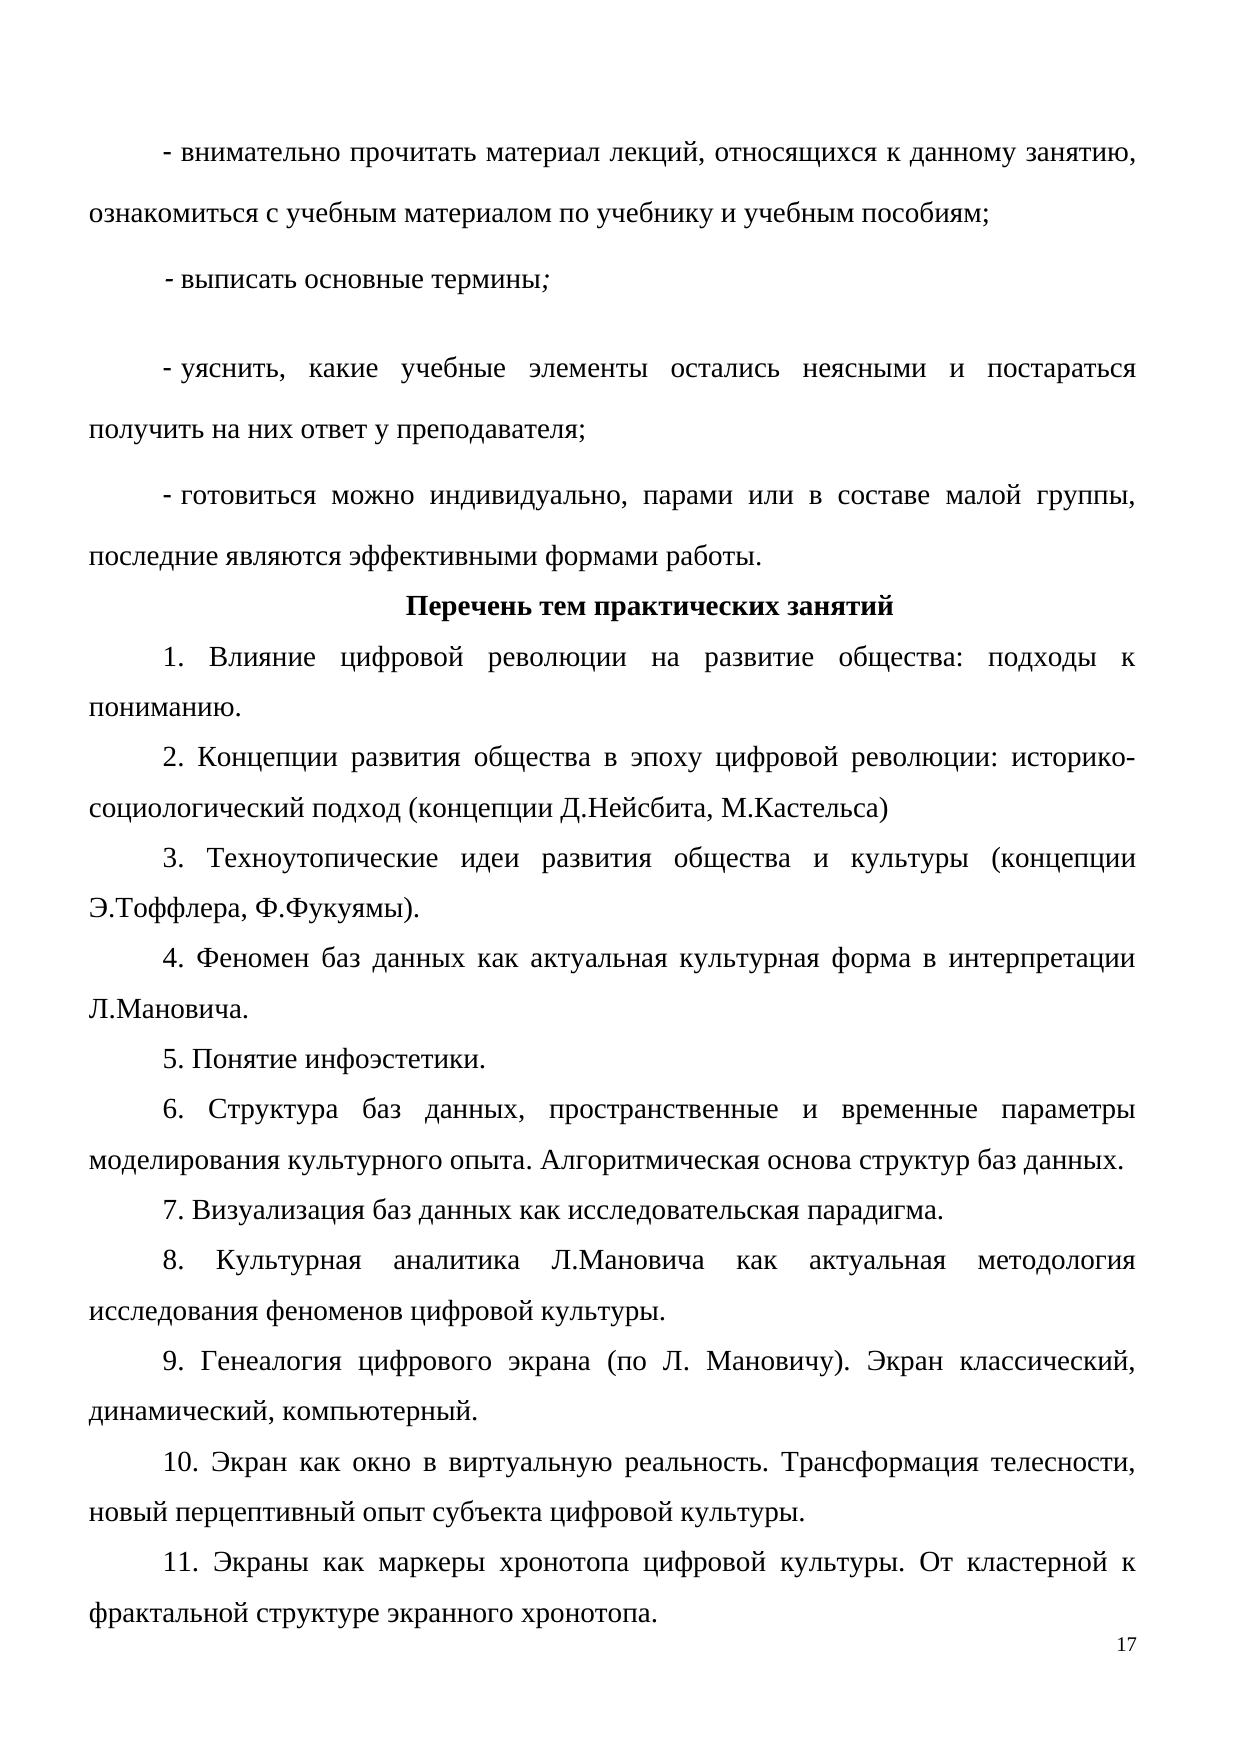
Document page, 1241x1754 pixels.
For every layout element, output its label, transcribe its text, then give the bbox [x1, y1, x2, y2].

list уяснить, какие учебные элементы остались неясными и постараться получить на них ответ у преподавателя; [89, 335, 1137, 445]
text 1. Влияние цифровой революции на развитие общества: подходы к пониманию. [89, 639, 1137, 723]
list внимательно прочитать материал лекций, относящихся к данному занятию, ознакомиться с учебным материалом по учебнику и учебным пособиям; [89, 118, 1137, 228]
list готовиться можно индивидуально, парами или в составе малой группы, последние являются эффективными формами работы. [89, 462, 1137, 572]
text 7. Визуализация баз данных как исследовательская парадигма. [89, 1192, 1137, 1226]
text 11. Экраны как маркеры хронотопа цифровой культуры. От кластерной к фрактальной структуре экранного хронотопа. [89, 1544, 1137, 1628]
text 4. Феномен баз данных как актуальная культурная форма в интерпретации Л.Мановича. [89, 941, 1137, 1024]
text 3. Техноутопические идеи развития общества и культуры (концепции Э.Тоффлера, Ф.Фукуямы). [89, 840, 1137, 924]
text 2. Концепции развития общества в эпоху цифровой революции: историко-социологический подход (концепции Д.Нейсбита, М.Кастельса) [89, 739, 1137, 823]
text 5. Понятие инфоэстетики. [89, 1041, 1137, 1075]
text 8. Культурная аналитика Л.Мановича как актуальная методология исследования феноменов цифровой культуры. [89, 1242, 1137, 1326]
list выписать основные термины; [89, 245, 1137, 305]
text 6. Структура баз данных, пространственные и временные параметры моделирования культурного опыта. Алгоритмическая основа структур баз данных. [89, 1092, 1137, 1175]
text 9. Генеалогия цифрового экрана (по Л. Мановичу). Экран классический, динамический, компьютерный. [89, 1343, 1137, 1427]
text 10. Экран как окно в виртуальную реальность. Трансформация телесности, новый перцептивный опыт субъекта цифровой культуры. [89, 1444, 1137, 1528]
text Перечень тем практических занятий [89, 588, 1137, 622]
